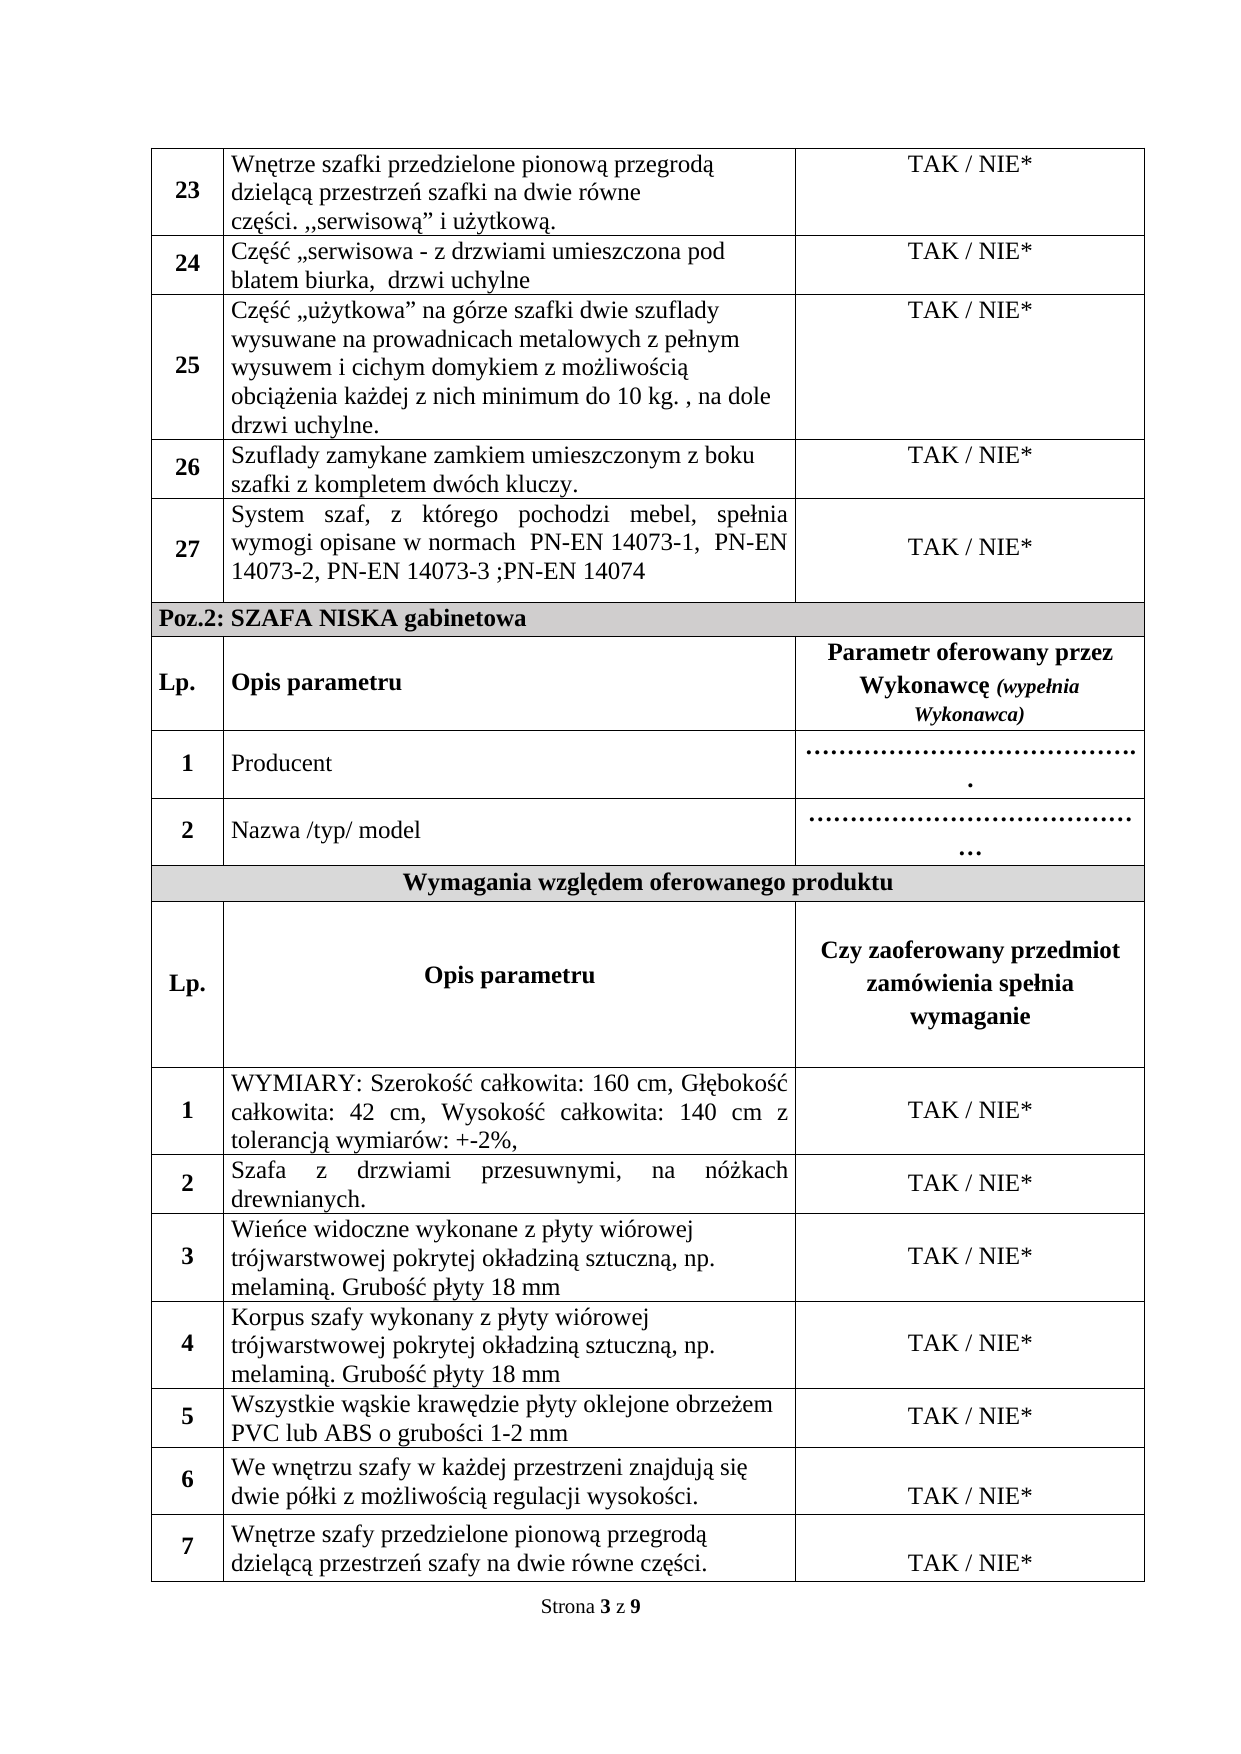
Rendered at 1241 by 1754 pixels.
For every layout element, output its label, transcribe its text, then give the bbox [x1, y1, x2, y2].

table_cell We wnętrzu szafy w każdej przestrzeni znajdują się dwie półki z możliwością regulacji wysokości. [224, 1448, 795, 1514]
table_cell 26 [152, 440, 223, 498]
table_cell Opis parametru [224, 902, 795, 1067]
table_cell Wnętrze szafki przedzielone pionową przegrodą dzielącą przestrzeń szafki na dwie równe części. ,,serwisową” i użytkową. [224, 149, 795, 235]
table_cell TAK / NIE* [796, 499, 1144, 602]
table_cell TAK / NIE* [796, 1302, 1144, 1388]
table_cell TAK / NIE* [796, 440, 1144, 498]
table_cell Czy zaoferowany przedmiot zamówienia spełnia wymaganie [796, 902, 1144, 1067]
table_cell TAK / NIE* [796, 149, 1144, 235]
table_cell Korpus szafy wykonany z płyty wiórowej trójwarstwowej pokrytej okładziną sztuczną, np. melaminą. Grubość płyty 18 mm [224, 1302, 795, 1388]
table_cell Wszystkie wąskie krawędzie płyty oklejone obrzeżem PVC lub ABS o grubości 1-2 mm [224, 1389, 795, 1447]
table_cell …………………………………… [796, 799, 1144, 864]
table_cell 23 [152, 149, 223, 235]
table_cell 24 [152, 236, 223, 294]
table_cell 1 [152, 731, 223, 797]
table_cell 5 [152, 1389, 223, 1447]
table_cell 6 [152, 1448, 223, 1514]
table_cell System szaf, z którego pochodzi mebel, spełnia wymogi opisane w normach PN-EN 14073-1, PN-EN 14073-2, PN-EN 14073-3 ;PN-EN 14074 [224, 499, 795, 602]
table_cell Wieńce widoczne wykonane z płyty wiórowej trójwarstwowej pokrytej okładziną sztuczną, np. melaminą. Grubość płyty 18 mm [224, 1214, 795, 1301]
table_cell Opis parametru [224, 637, 795, 730]
table_cell TAK / NIE* [796, 1214, 1144, 1301]
table_cell ………………………………….. [796, 731, 1144, 797]
table_cell TAK / NIE* [796, 236, 1144, 294]
table_cell Wnętrze szafy przedzielone pionową przegrodą dzielącą przestrzeń szafy na dwie równe części. [224, 1515, 795, 1581]
table_cell Wymagania względem oferowanego produktu [152, 866, 1144, 901]
table_cell Nazwa /typ/ model [224, 799, 795, 864]
table_cell Część „użytkowa” na górze szafki dwie szuflady wysuwane na prowadnicach metalowych z pełnym wysuwem i cichym domykiem z możliwością obciążenia każdej z nich minimum do 10 kg. , na dole drzwi uchylne. [224, 295, 795, 439]
table_cell TAK / NIE* [796, 1389, 1144, 1447]
table_cell TAK / NIE* [796, 1068, 1144, 1154]
table_cell TAK / NIE* [796, 1515, 1144, 1581]
table_cell Poz.2: SZAFA NISKA gabinetowa [152, 603, 1144, 636]
table_cell Parametr oferowany przez Wykonawcę (wypełnia Wykonawca) [796, 637, 1144, 730]
table_cell 7 [152, 1515, 223, 1581]
table_cell 25 [152, 295, 223, 439]
table_cell Producent [224, 731, 795, 797]
table_cell 2 [152, 799, 223, 864]
table_cell 2 [152, 1155, 223, 1213]
table_cell WYMIARY: Szerokość całkowita: 160 cm, Głębokość całkowita: 42 cm, Wysokość całkowita: 140 cm z tolerancją wymiarów: +-2%, [224, 1068, 795, 1154]
table_cell 1 [152, 1068, 223, 1154]
table_cell TAK / NIE* [796, 1155, 1144, 1213]
table_cell 27 [152, 499, 223, 602]
table_cell Lp. [152, 637, 223, 730]
table_cell 4 [152, 1302, 223, 1388]
table_cell 3 [152, 1214, 223, 1301]
table_cell Lp. [152, 902, 223, 1067]
table_cell Część „serwisowa - z drzwiami umieszczona pod blatem biurka, drzwi uchylne [224, 236, 795, 294]
table_cell TAK / NIE* [796, 295, 1144, 439]
table_cell Szuflady zamykane zamkiem umieszczonym z boku szafki z kompletem dwóch kluczy. [224, 440, 795, 498]
table_cell Szafa z drzwiami przesuwnymi, na nóżkach drewnianych. [224, 1155, 795, 1213]
table_cell TAK / NIE* [796, 1448, 1144, 1514]
